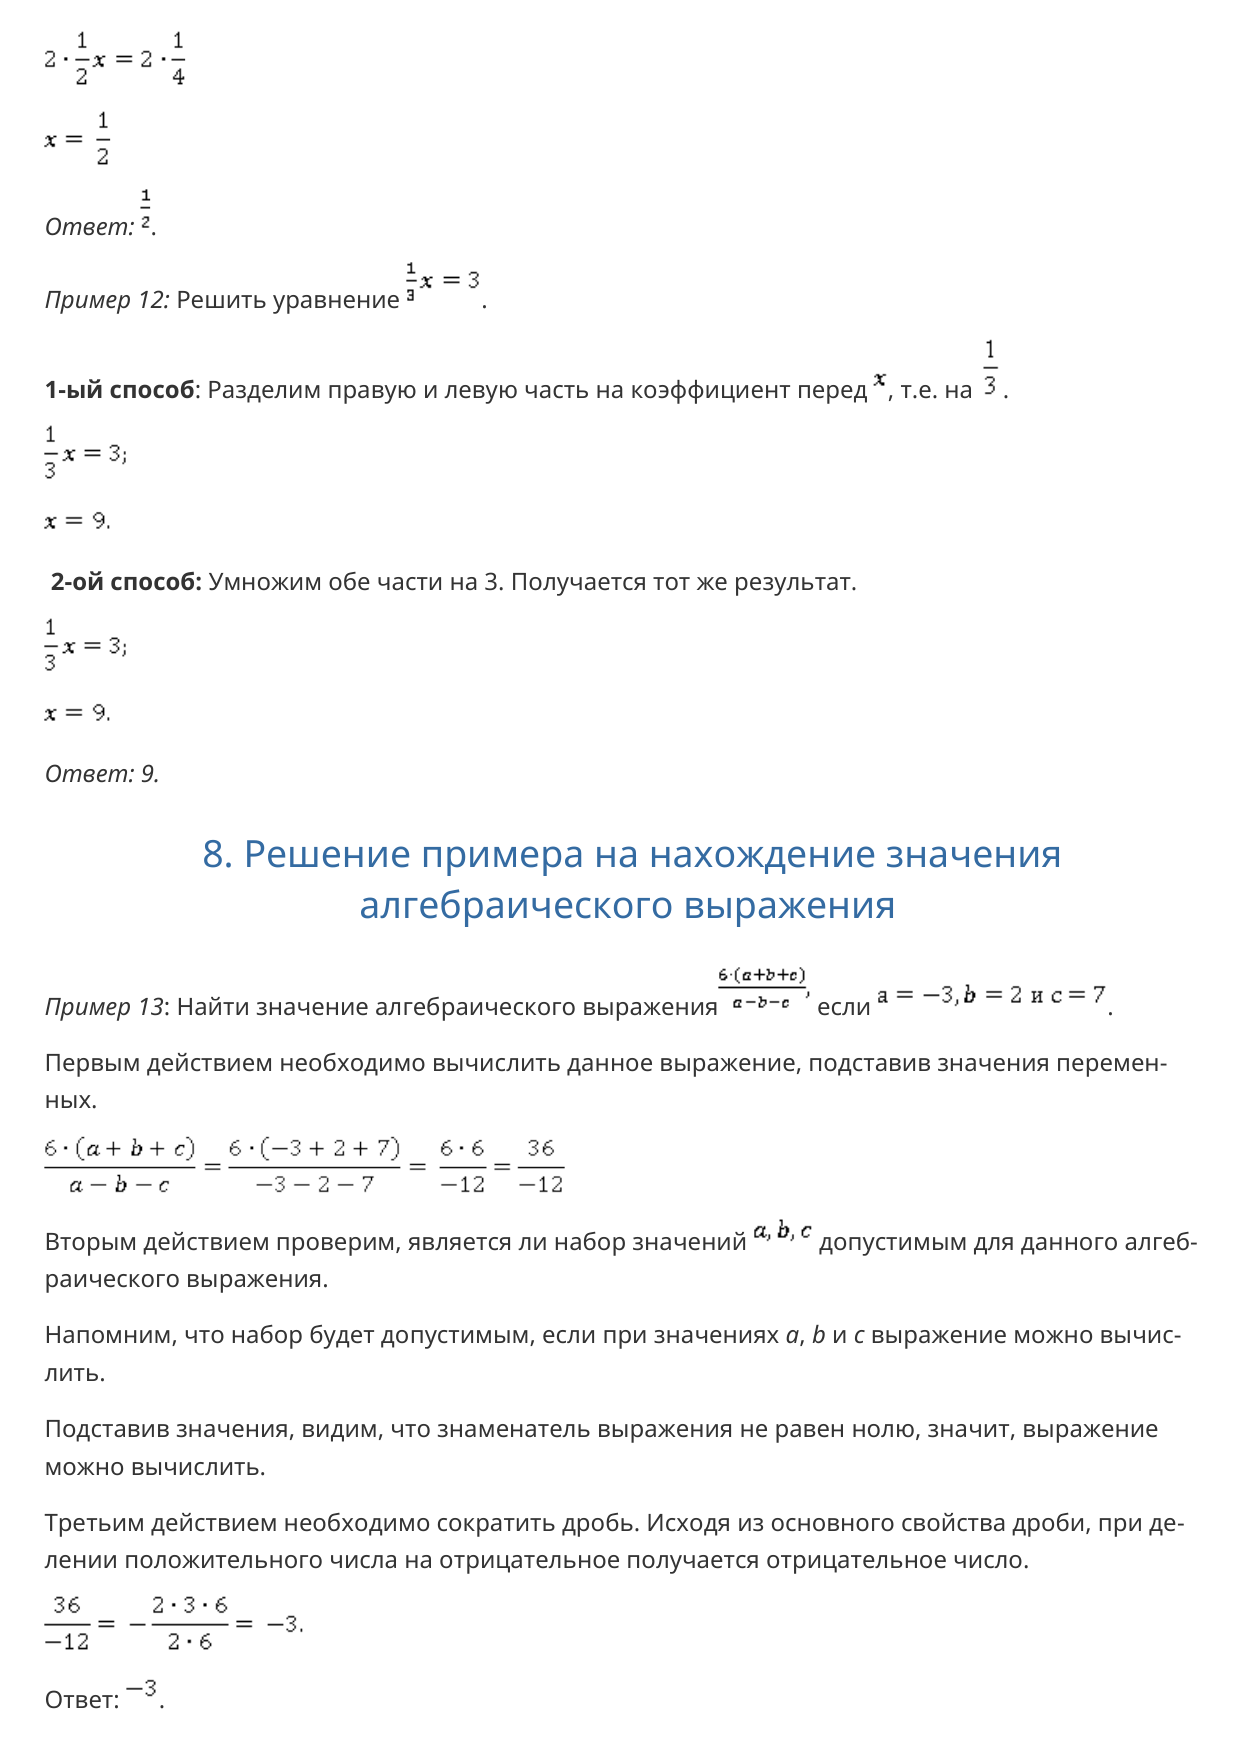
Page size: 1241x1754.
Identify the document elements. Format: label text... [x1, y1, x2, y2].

picture [406, 261, 482, 309]
picture [718, 966, 811, 1016]
text 8. Решение примера на нахождение значения алгебраического выражения [44, 827, 1211, 929]
picture [44, 29, 185, 91]
text Третьим действием необходимо сократить дробь. Исходя из основного свойства дроби, при делении положительного числа на отрицательное получается отрицательное число. [44, 1501, 1211, 1576]
picture [44, 616, 129, 677]
text 2-ой способ: Умножим обе части на 3. Получается тот же результат. [44, 560, 1211, 597]
picture [44, 698, 110, 734]
text Первым действием необходимо вычислить данное выражение, подставив значения переменных. [44, 1041, 1211, 1116]
picture [44, 109, 110, 171]
picture [873, 363, 888, 399]
picture [126, 1674, 159, 1709]
text 1-ый способ: Разделим правую и левую часть на коэффициент перед , т.е. на . [44, 334, 1211, 405]
text Напомним, что набор будет допустимым, если при значениях а, b и с выражение можно вычислить. [44, 1313, 1211, 1388]
picture [44, 1594, 304, 1656]
text Ответ: 9. [44, 752, 1211, 789]
picture [877, 980, 1107, 1016]
text Вторым действием проверим, является ли набор значений допустимым для данного алгебраического выражения. [44, 1216, 1211, 1295]
picture [134, 188, 151, 236]
picture [44, 1134, 565, 1197]
picture [979, 334, 1003, 399]
text Ответ: . [44, 1674, 1211, 1716]
text Пример 12: Решить уравнение . [44, 262, 1211, 315]
picture [44, 506, 110, 542]
picture [753, 1215, 813, 1251]
text Ответ:. [44, 189, 1211, 243]
text Пример 13: Найти значение алгебраического выражения если . [44, 967, 1211, 1022]
text Подставив значения, видим, что знаменатель выражения не равен нолю, значит, выражение можно вычислить. [44, 1407, 1211, 1482]
picture [44, 423, 129, 485]
